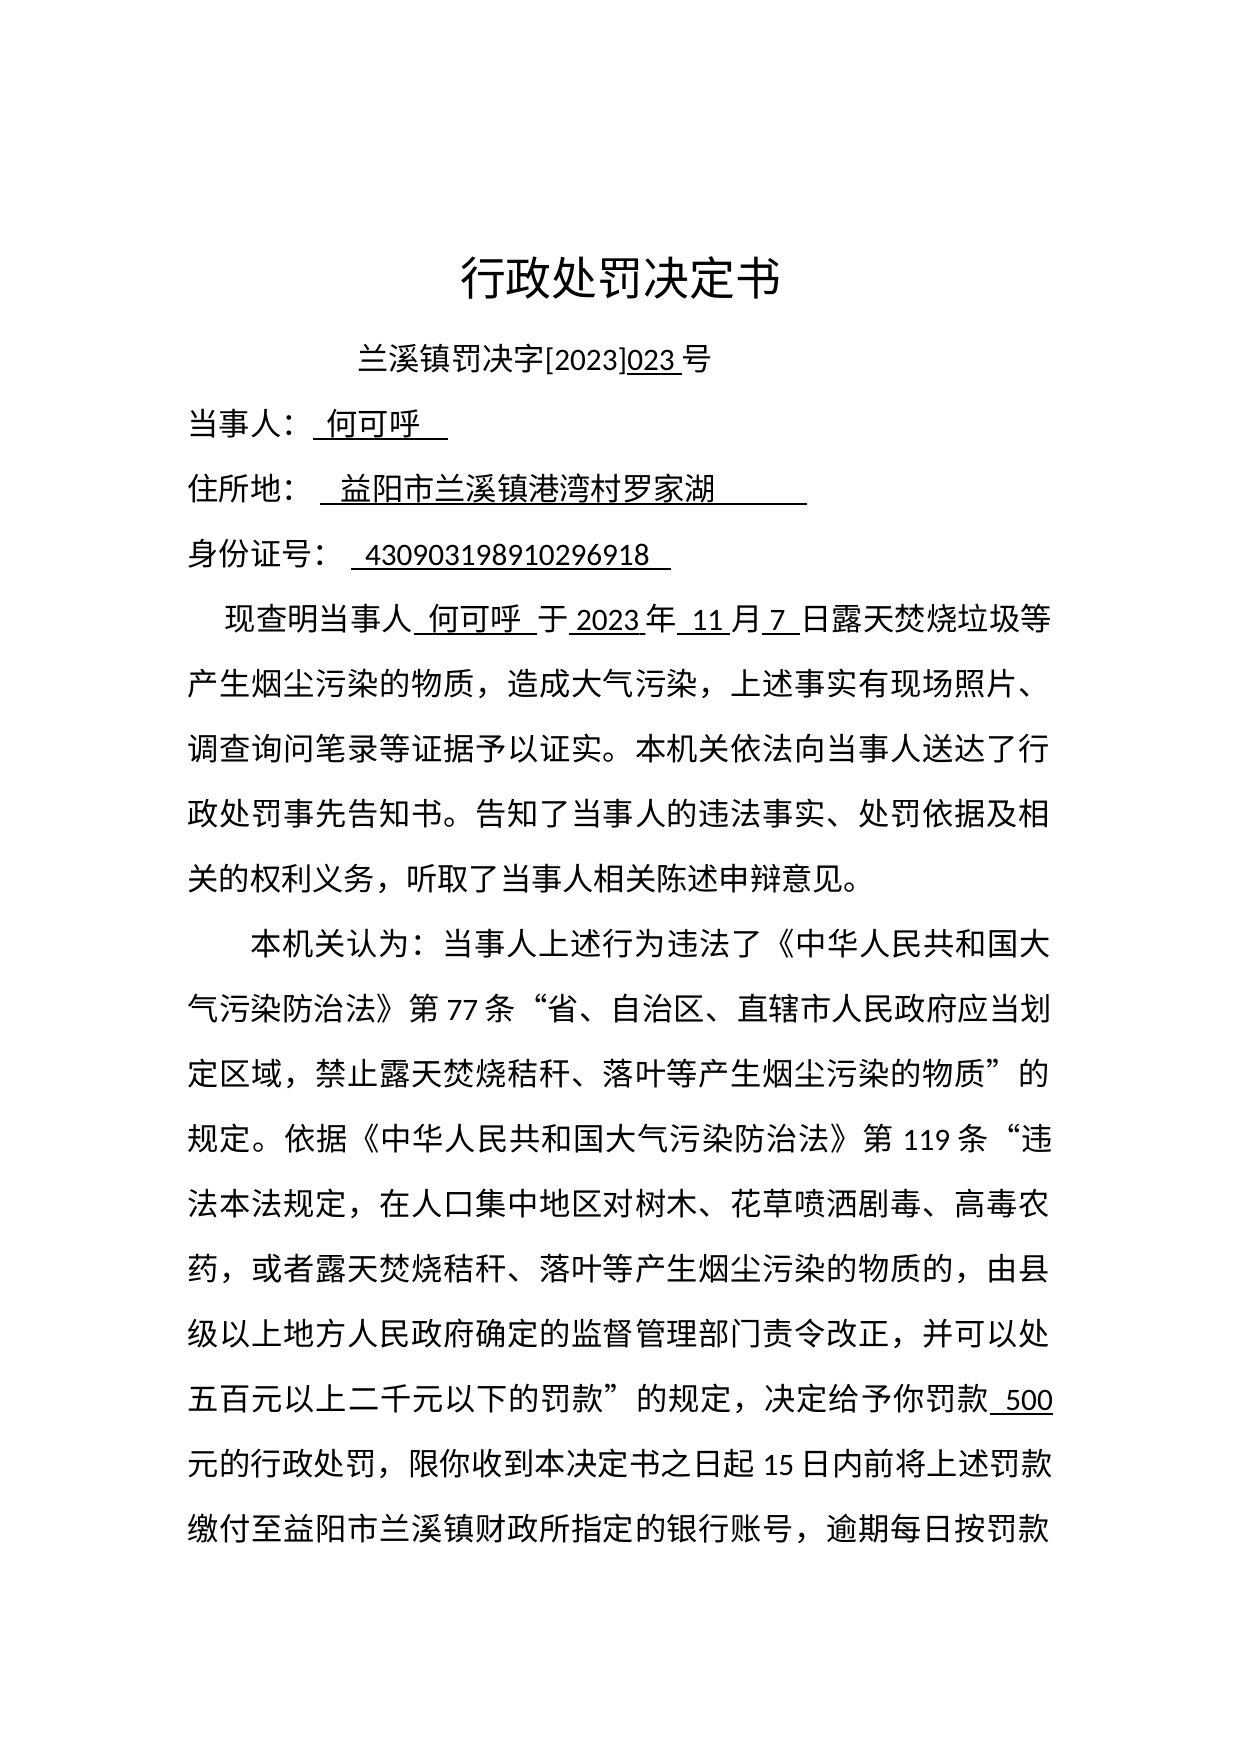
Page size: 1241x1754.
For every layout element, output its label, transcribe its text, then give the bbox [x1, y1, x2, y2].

text 兰溪镇罚决字[2023]023 号 [187, 324, 1053, 389]
text 住所地： 益阳市兰溪镇港湾村罗家湖 [187, 454, 1053, 519]
text 行政处罚决定书 [187, 227, 1053, 324]
text 现查明当事人 何可呼 于 2023年 11 月 7 日露天焚烧垃圾等产生烟尘污染的物质，造成大气污染，上述事实有现场照片、调查询问笔录等证据予以证实。本机关依法向当事人送达了行政处罚事先告知书。告知了当事人的违法事实、处罚依据及相关的权利义务，听取了当事人相关陈述申辩意见。 [187, 584, 1053, 909]
text 身份证号： 430903198910296918 [187, 519, 1053, 584]
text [187, 909, 1053, 1559]
text 当事人： 何可呼 [187, 389, 1053, 454]
